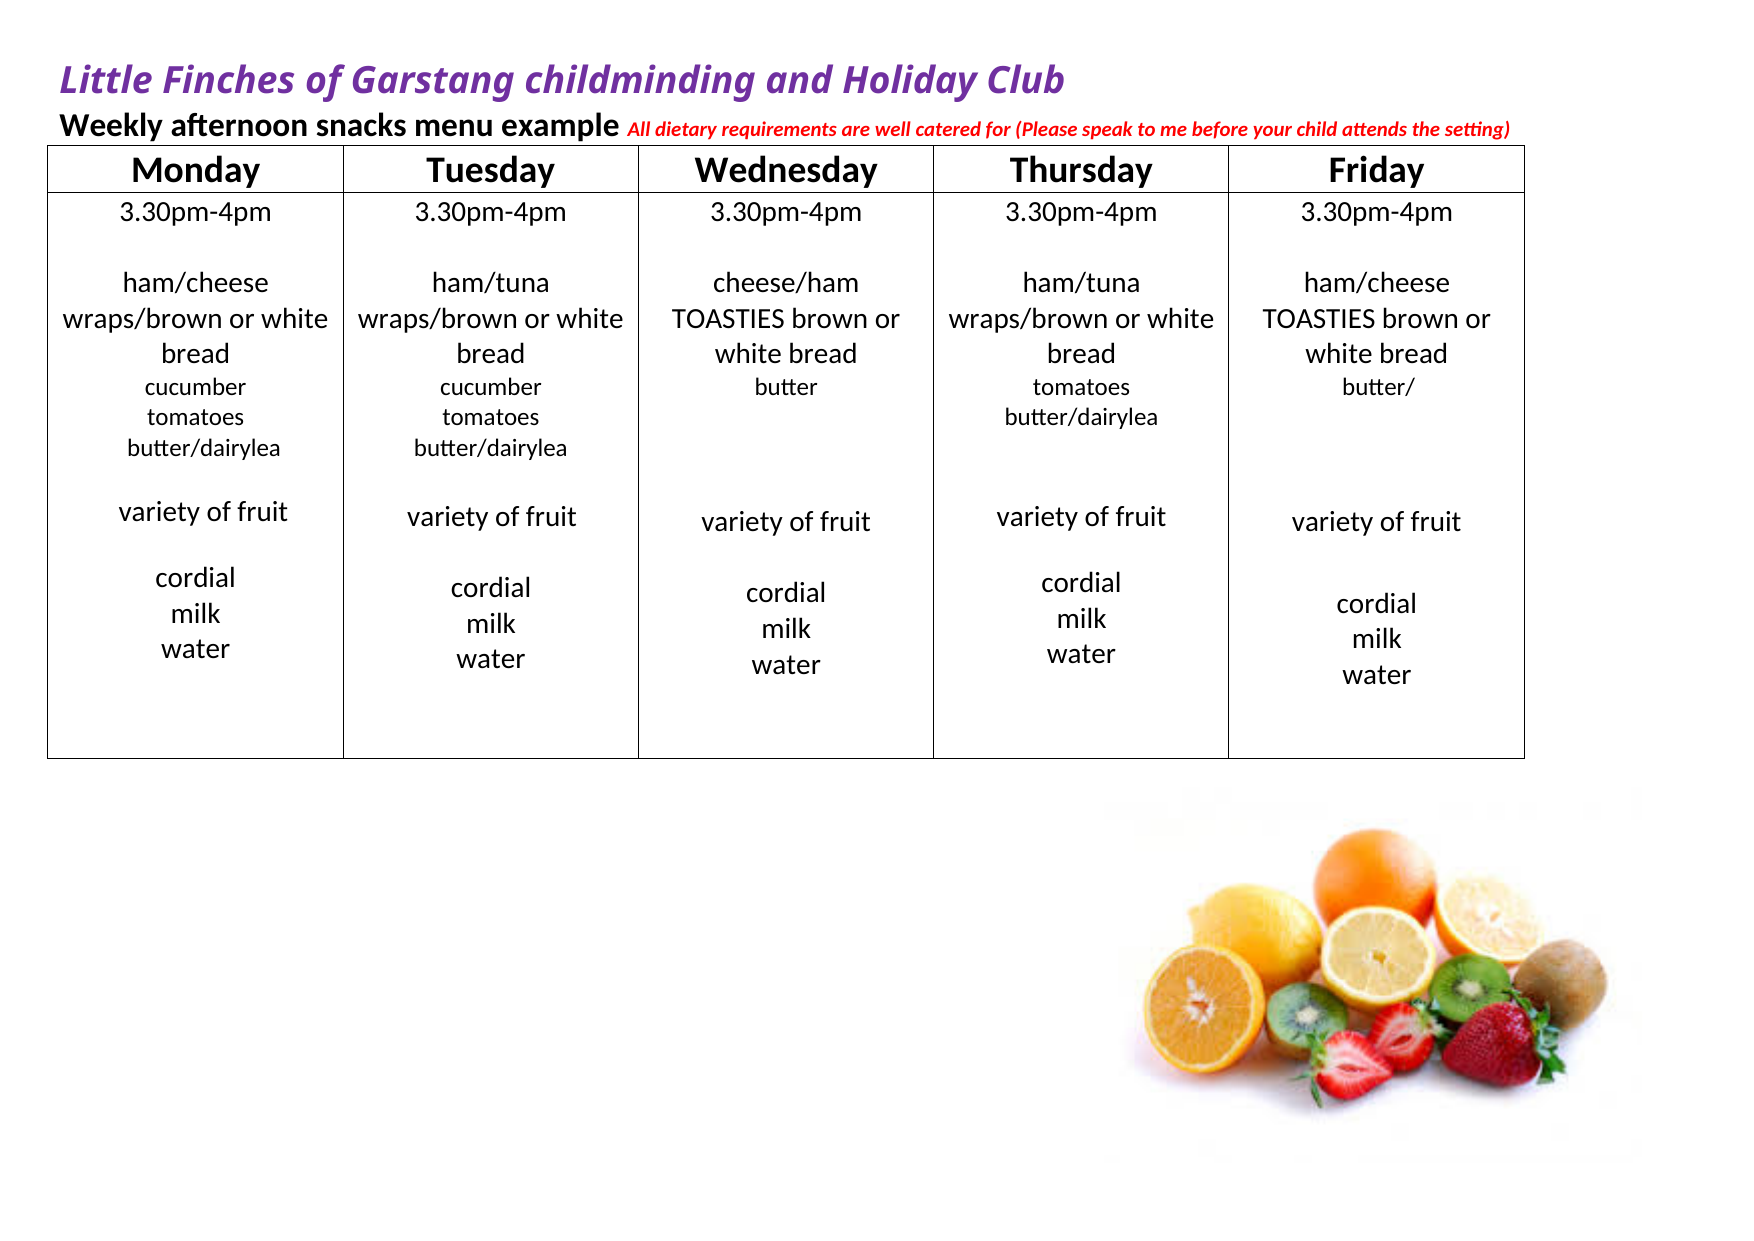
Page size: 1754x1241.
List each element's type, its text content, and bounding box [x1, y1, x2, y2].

table_cell 3.30pm-4pm cheese/ham TOASTIES brown or white bread butter variety of fruit cordial milk water [639, 193, 933, 758]
table_header Monday [48, 146, 343, 192]
table_cell 3.30pm-4pm ham/tuna wraps/brown or white bread tomatoes butter/dairylea variety of fruit cordial milk water [934, 193, 1228, 758]
table_cell 3.30pm-4pm ham/cheese TOASTIES brown or white bread butter/ variety of fruit cordial milk water [1229, 193, 1524, 758]
subtitle Little Finches of Garstang childminding and Holiday Club [59, 53, 1754, 104]
table_header Wednesday [639, 146, 933, 192]
table_header Friday [1229, 146, 1524, 192]
table_header Tuesday [344, 146, 638, 192]
picture [1103, 787, 1643, 1163]
table_header Thursday [934, 146, 1228, 192]
table_cell 3.30pm-4pm ham/tuna wraps/brown or white bread cucumber tomatoes butter/dairylea variety of fruit cordial milk water [344, 193, 638, 758]
text Weekly afternoon snacks menu example All dietary requirements are well catered for (Please speak to me before your child attends the setting) [59, 104, 1754, 145]
table_cell 3.30pm-4pm ham/cheese wraps/brown or white bread cucumber tomatoes butter/dairylea variety of fruit cordial milk water [48, 193, 343, 758]
